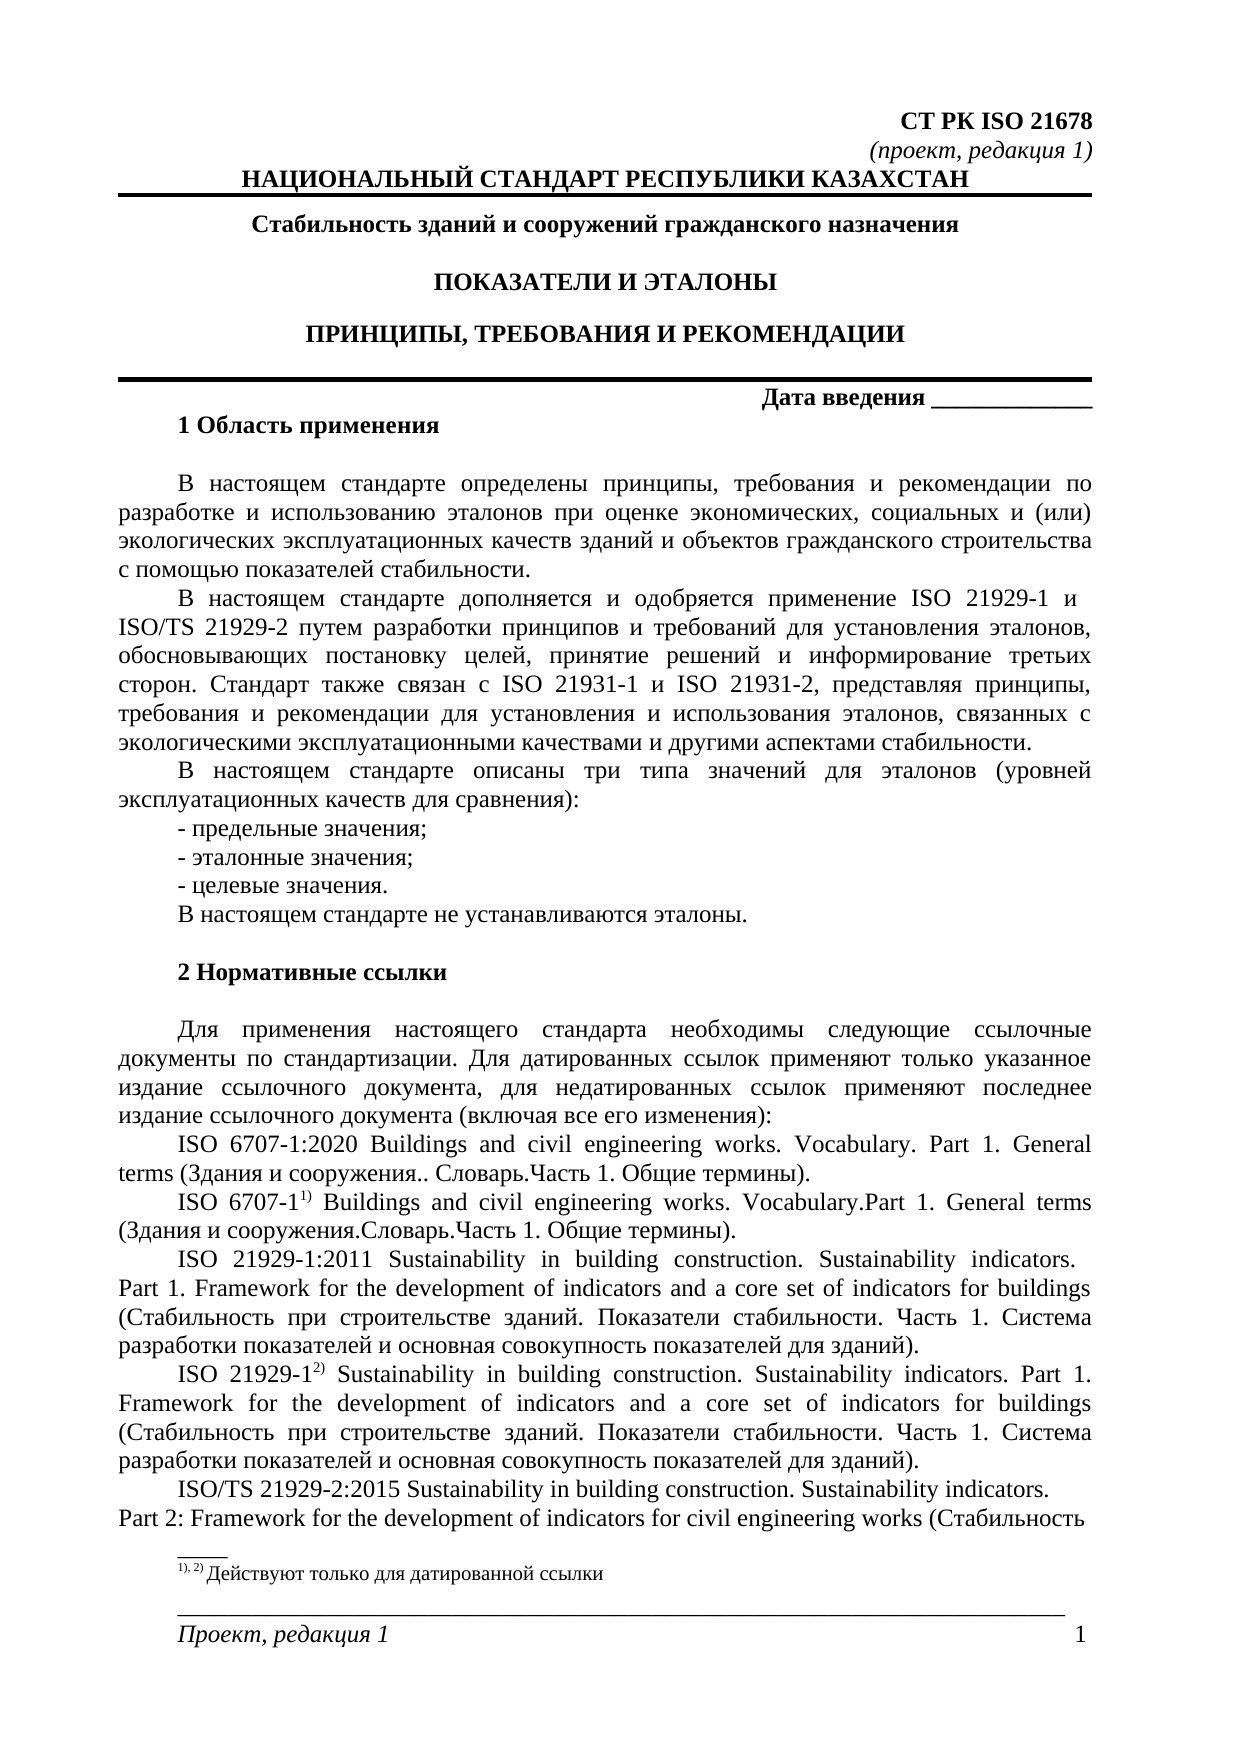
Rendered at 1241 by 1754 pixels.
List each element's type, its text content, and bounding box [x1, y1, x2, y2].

text В настоящем стандарте не устанавливаются эталоны. [118, 899, 1092, 928]
text В настоящем стандарте определены принципы, требования и рекомендации по разработке и использованию эталонов при оценке экономических, социальных и (или) экологических эксплуатационных качеств зданий и объектов гражданского строительства с помощью показателей стабильности. [118, 468, 1092, 583]
text Для применения настоящего стандарта необходимы следующие ссылочные документы по стандартизации. Для датированных ссылок применяют только указанное издание ссылочного документа, для недатированных ссылок применяют последнее издание ссылочного документа (включая все его изменения): [118, 1014, 1092, 1129]
text Part 2: Framework for the development of indicators for civil engineering works (Стабильность [118, 1503, 1092, 1532]
text В настоящем стандарте дополняется и одобряется применение ISO 21929-1 и ISO/TS 21929-2 путем разработки принципов и требований для установления эталонов, обосновывающих постановку целей, принятие решений и информирование третьих сторон. Стандарт также связан с ISO 21931-1 и ISO 21931-2, представляя принципы, требования и рекомендации для установления и использования эталонов, связанных с экологическими эксплуатационными качествами и другими аспектами стабильности. [118, 583, 1092, 756]
text 1 Область применения [118, 411, 1092, 439]
text Дата введения _____________ [118, 382, 1092, 411]
text ISO 6707-11) Buildings and civil engineering works. Vocabulary.Part 1. General terms (Здания и сооружения.Словарь.Часть 1. Общие термины). [118, 1187, 1092, 1244]
text ISO 21929-12) Sustainability in building construction. Sustainability indicators. Part 1. Framework for the development of indicators and a core set of indicators for buildings (Стабильность при строительстве зданий. Показатели стабильности. Часть 1. Система разработки показателей и основная совокупность показателей для зданий). [118, 1359, 1092, 1474]
text ISO 6707-1:2020 Buildings and civil engineering works. Vocabulary. Part 1. General terms (Здания и сооружения.. Словарь.Часть 1. Общие термины). [118, 1129, 1092, 1187]
text ISO 21929-1:2011 Sustainability in building construction. Sustainability indicators. Part 1. Framework for the development of indicators and a core set of indicators for buildings (Стабильность при строительстве зданий. Показатели стабильности. Часть 1. Система разработки показателей и основная совокупность показателей для зданий). [118, 1244, 1092, 1359]
text - целевые значения. [118, 871, 1092, 899]
text - предельные значения; [118, 813, 1092, 842]
text 1), 2) Действуют только для датированной ссылки [118, 1561, 1092, 1584]
text ISO/TS 21929-2:2015 Sustainability in building construction. Sustainability indicators. [118, 1474, 1092, 1503]
text В настоящем стандарте описаны три типа значений для эталонов (уровней эксплуатационных качеств для сравнения): [118, 756, 1092, 813]
text - эталонные значения; [118, 842, 1092, 871]
text Стабильность зданий и сооружений гражданского назначения [118, 209, 1092, 238]
text ПРИНЦИПЫ, ТРЕБОВАНИЯ И РЕКОМЕНДАЦИИ [118, 319, 1092, 348]
text 2 Нормативные ссылки [118, 957, 1092, 986]
text НАЦИОНАЛЬНЫЙ СТАНДАРТ РЕСПУБЛИКИ КАЗАХСТАН [118, 164, 1092, 193]
text ПОКАЗАТЕЛИ И ЭТАЛОНЫ [118, 267, 1092, 296]
text ____ [118, 1532, 1092, 1561]
